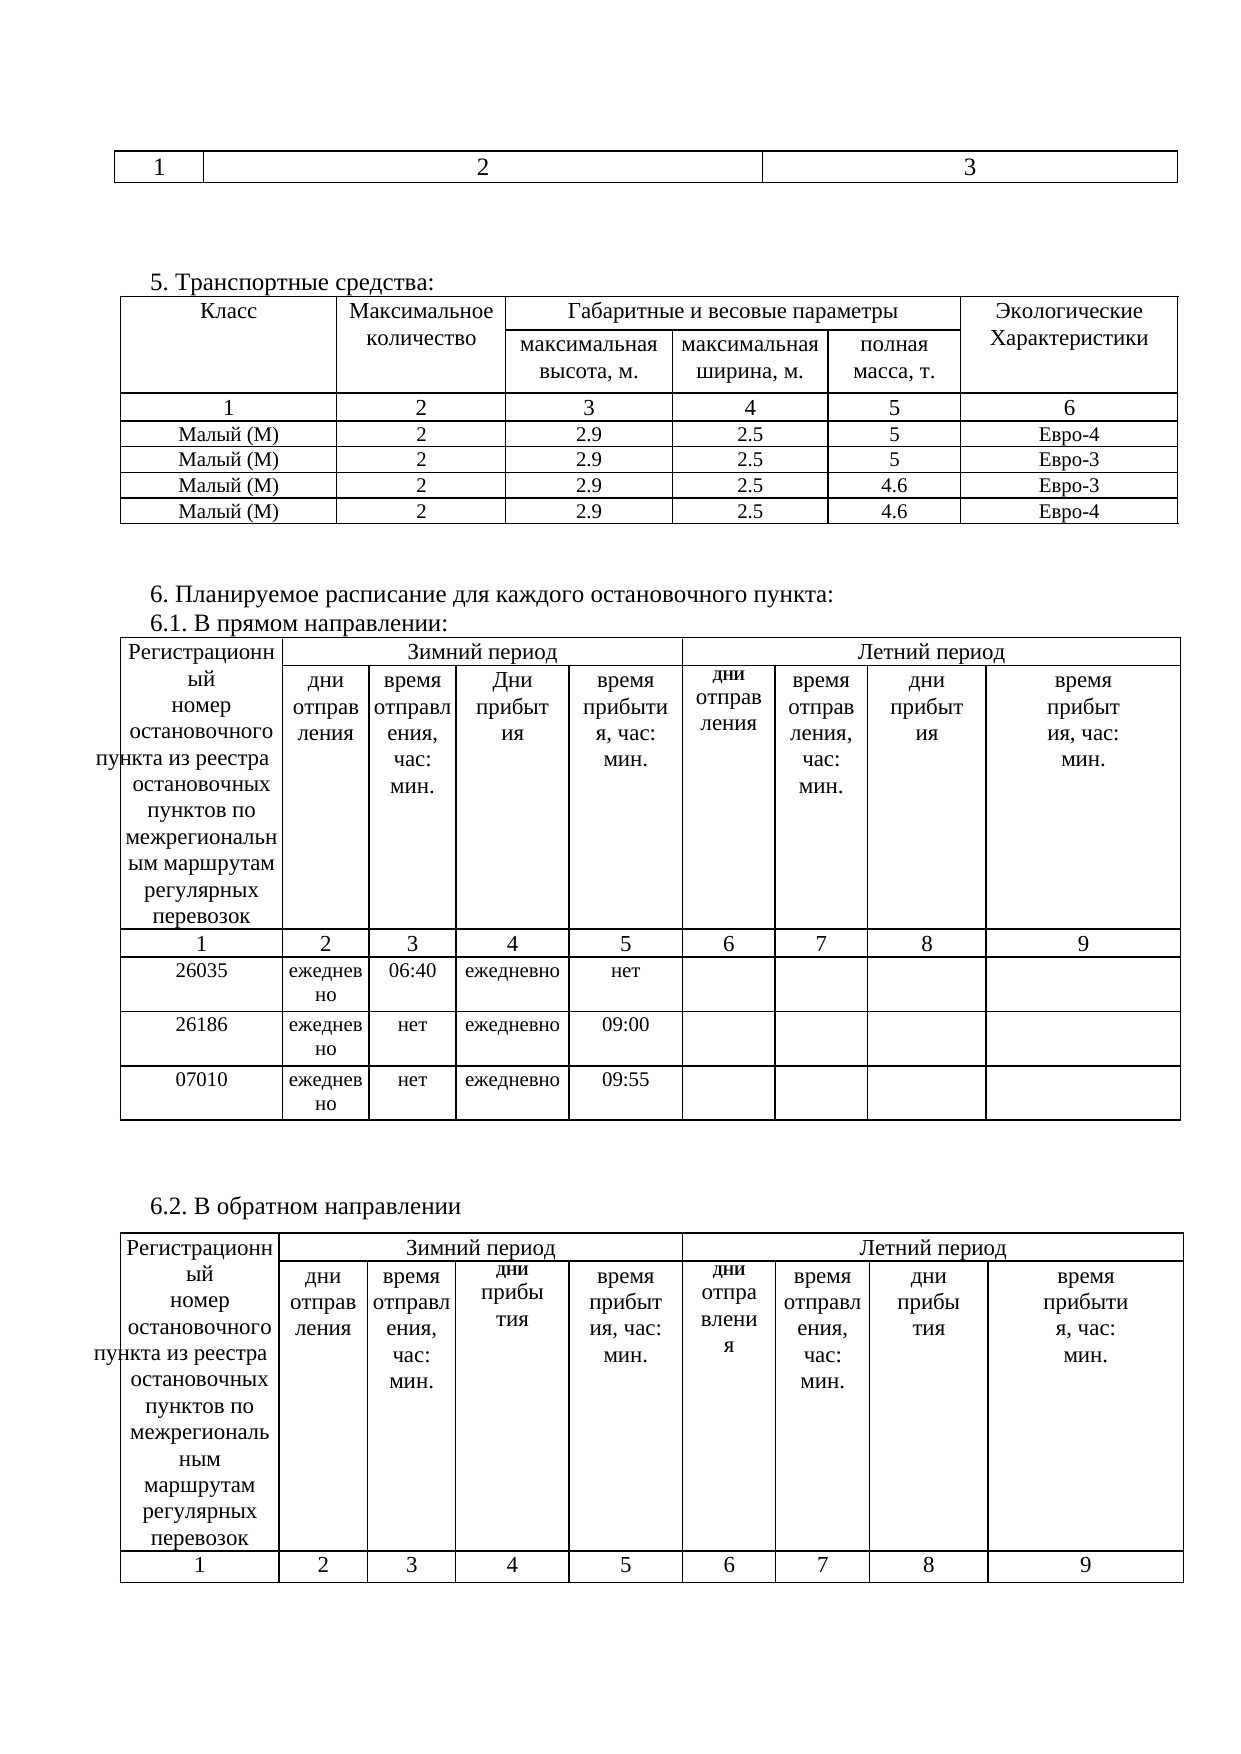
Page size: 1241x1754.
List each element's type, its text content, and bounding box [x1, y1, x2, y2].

table_cell 2.5 [673, 499, 827, 523]
table_cell нет [370, 1012, 455, 1065]
table_cell 2 [283, 930, 368, 956]
table_header Летний период [683, 638, 1180, 665]
table_cell 3 [506, 394, 672, 420]
table_cell Малый (М) [121, 499, 336, 523]
table_cell Малый (М) [121, 473, 336, 497]
table_cell 2.9 [506, 447, 672, 471]
table_cell 5 [829, 394, 960, 420]
table_cell 2.9 [506, 473, 672, 497]
table_cell время отправл ения, час: мин. [370, 666, 455, 928]
text 5. Транспортные средства: [150, 267, 1090, 296]
table_cell 06:40 [370, 958, 455, 1011]
table_cell 8 [868, 930, 985, 956]
table_cell Евро-3 [961, 447, 1177, 471]
table_cell 26035 [121, 958, 282, 1011]
table_cell [868, 1067, 985, 1119]
table_cell 6 [683, 1552, 775, 1582]
table_cell 2.5 [673, 447, 827, 471]
table_cell Евро-4 [961, 422, 1177, 446]
table_cell 5 [829, 422, 960, 446]
table_cell [987, 958, 1180, 1011]
table_cell 2.5 [673, 473, 827, 497]
table_cell [776, 1067, 867, 1119]
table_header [121, 1234, 278, 1550]
table_cell 4 [456, 1552, 568, 1582]
table_cell 2 [204, 152, 762, 181]
table_cell дни отправ ления [280, 1262, 367, 1550]
table_cell нет [570, 958, 682, 1011]
table_cell время прибыт ия, час: мин. [570, 1262, 682, 1550]
table_cell 09:00 [570, 1012, 682, 1065]
table_cell 2.5 [673, 422, 827, 446]
table_cell 6 [683, 930, 774, 956]
table_cell Евро-3 [961, 473, 1177, 497]
table_cell 5 [829, 447, 960, 471]
table_cell 07010 [121, 1067, 282, 1119]
table_cell [683, 1012, 774, 1065]
table_cell 8 [870, 1552, 987, 1582]
table_cell нет [370, 1067, 455, 1119]
table_cell время отправл ения, час: мин. [776, 1262, 869, 1550]
table_cell ежедневно [283, 1067, 368, 1119]
table_header Зимний период [283, 638, 682, 665]
table_cell дни прибы тия [870, 1262, 987, 1550]
table_cell время прибыти я, час: мин. [989, 1262, 1183, 1550]
table_cell 2 [337, 422, 505, 446]
table_cell 3 [370, 930, 455, 956]
table_cell время прибыт ия, час: мин. [987, 666, 1180, 928]
table_cell 1 [121, 394, 336, 420]
table_header Летний период [683, 1234, 1183, 1260]
table_cell 1 [121, 930, 282, 956]
table_cell время отправ ления, час: мин. [776, 666, 867, 928]
table_cell 2 [337, 473, 505, 497]
table_cell 1 [121, 1552, 278, 1582]
table_cell полная масса, т. [829, 331, 960, 392]
table_cell ежедневно [457, 1067, 568, 1119]
table_header Габаритные и весовые параметры [506, 297, 960, 329]
text 6.1. В прямом направлении: [150, 608, 1090, 637]
table_cell 4 [457, 930, 568, 956]
table_cell ежедневно [283, 1012, 368, 1065]
table_header Максимальное количество [337, 297, 505, 392]
table_cell 4.6 [829, 499, 960, 523]
table_cell [987, 1012, 1180, 1065]
table_cell Евро-4 [961, 499, 1177, 523]
table_cell Малый (М) [121, 447, 336, 471]
table_cell 6 [961, 394, 1177, 420]
table_cell 2.9 [506, 499, 672, 523]
table_header Класс [121, 297, 336, 392]
table_cell 5 [570, 1552, 682, 1582]
table_cell 9 [987, 930, 1180, 956]
table_cell 5 [570, 930, 682, 956]
table_cell 7 [776, 930, 867, 956]
table_cell 26186 [121, 1012, 282, 1065]
table_cell Малый (М) [121, 422, 336, 446]
table_cell ежедневно [457, 958, 568, 1011]
table_cell 7 [776, 1552, 869, 1582]
text 6. Планируемое расписание для каждого остановочного пункта: [150, 579, 1090, 608]
table_header Экологические Характеристики [961, 297, 1177, 392]
table_cell 3 [368, 1552, 455, 1582]
table_header Регистрационный номер остановочного пункта из реестра остановочных пунктов по межрегиональным маршрутам регулярных перевозок [121, 638, 282, 928]
table_cell 09:55 [570, 1067, 682, 1119]
table_cell [868, 958, 985, 1011]
table_cell 2 [280, 1552, 367, 1582]
table_cell 2 [337, 394, 505, 420]
table_cell ДНИ отпра влени я [683, 1262, 775, 1550]
text 6.2. В обратном направлении [150, 1191, 1090, 1220]
table_cell 2 [337, 447, 505, 471]
table_header Зимний период [280, 1234, 682, 1260]
table_cell время прибыти я, час: мин. [570, 666, 682, 928]
table_cell 2 [337, 499, 505, 523]
table_cell максимальная высота, м. [506, 331, 672, 392]
table_cell ежедневно [283, 958, 368, 1011]
table_cell максимальная ширина, м. [673, 331, 827, 392]
table_cell [683, 958, 774, 1011]
table_cell Дни прибыт ия [457, 666, 568, 928]
table_cell 4 [673, 394, 827, 420]
table_cell 9 [989, 1552, 1183, 1582]
table_cell ДНИ прибы тия [456, 1262, 568, 1550]
table_cell [683, 1067, 774, 1119]
table_cell 3 [763, 152, 1177, 181]
table_cell 2.9 [506, 422, 672, 446]
table_cell ДНИ отправ ления [683, 666, 774, 928]
table_cell [987, 1067, 1180, 1119]
table_cell время отправл ения, час: мин. [368, 1262, 455, 1550]
table_cell ежедневно [457, 1012, 568, 1065]
table_cell [868, 1012, 985, 1065]
table_cell 4.6 [829, 473, 960, 497]
table_cell [776, 1012, 867, 1065]
table_cell дни прибыт ия [868, 666, 985, 928]
table_cell 1 [115, 152, 203, 181]
table_cell [776, 958, 867, 1011]
table_cell дни отправ ления [283, 666, 368, 928]
